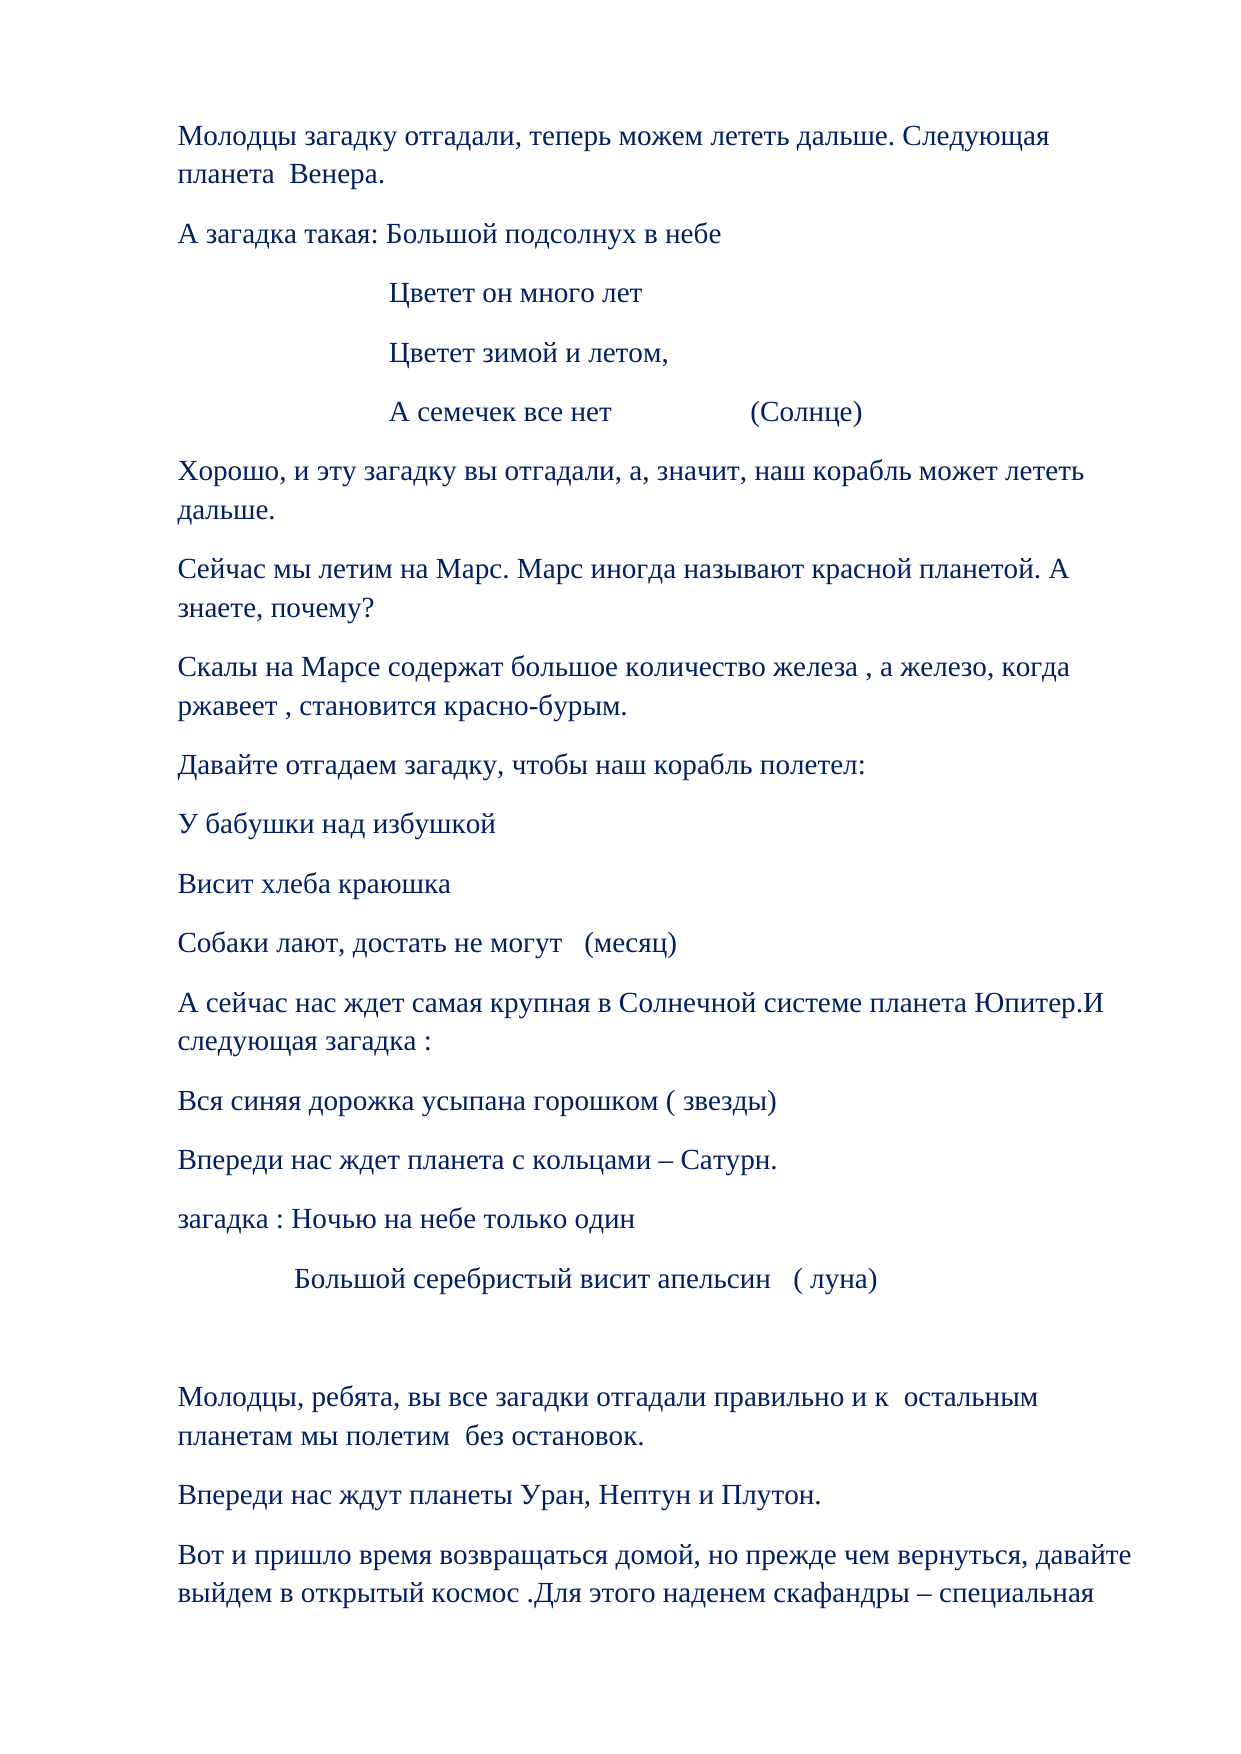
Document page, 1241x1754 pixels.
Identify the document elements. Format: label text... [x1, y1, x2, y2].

text Молодцы, ребята, вы все загадки отгадали правильно и к остальным планетам мы полетим без остановок. [177, 1379, 1152, 1452]
text Хорошо, и эту загадку вы отгадали, а, значит, наш корабль может лететь дальше. [177, 453, 1152, 526]
text Впереди нас ждут планеты Уран, Нептун и Плутон. [177, 1477, 1152, 1511]
text Сейчас мы летим на Марс. Марс иногда называют красной планетой. А знаете, почему? [177, 551, 1152, 623]
text Давайте отгадаем загадку, чтобы наш корабль полетел: [177, 747, 1152, 781]
text Висит хлеба краюшка [177, 866, 1152, 899]
text А загадка такая: Большой подсолнух в небе [177, 216, 1152, 249]
text Цветет зимой и летом, [177, 335, 1152, 368]
text Собаки лают, достать не могут (месяц) [177, 925, 1152, 959]
text А сейчас нас ждет самая крупная в Солнечной системе планета Юпитер.И следующая загадка : [177, 985, 1152, 1057]
text У бабушки над избушкой [177, 807, 1152, 840]
text загадка : Ночью на небе только один [177, 1201, 1152, 1235]
text Впереди нас ждет планета с кольцами – Сатурн. [177, 1142, 1152, 1176]
text Вся синяя дорожка усыпана горошком ( звезды) [177, 1083, 1152, 1116]
text Молодцы загадку отгадали, теперь можем лететь дальше. Следующая планета Венера. [177, 118, 1152, 190]
text Скалы на Марсе содержат большое количество железа , а железо, когда ржавеет , становится красно-бурым. [177, 649, 1152, 721]
text А семечек все нет (Солнце) [177, 394, 1152, 428]
text Большой серебристый висит апельсин ( луна) [177, 1261, 1152, 1294]
text Цветет он много лет [177, 275, 1152, 309]
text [177, 1537, 1152, 1609]
